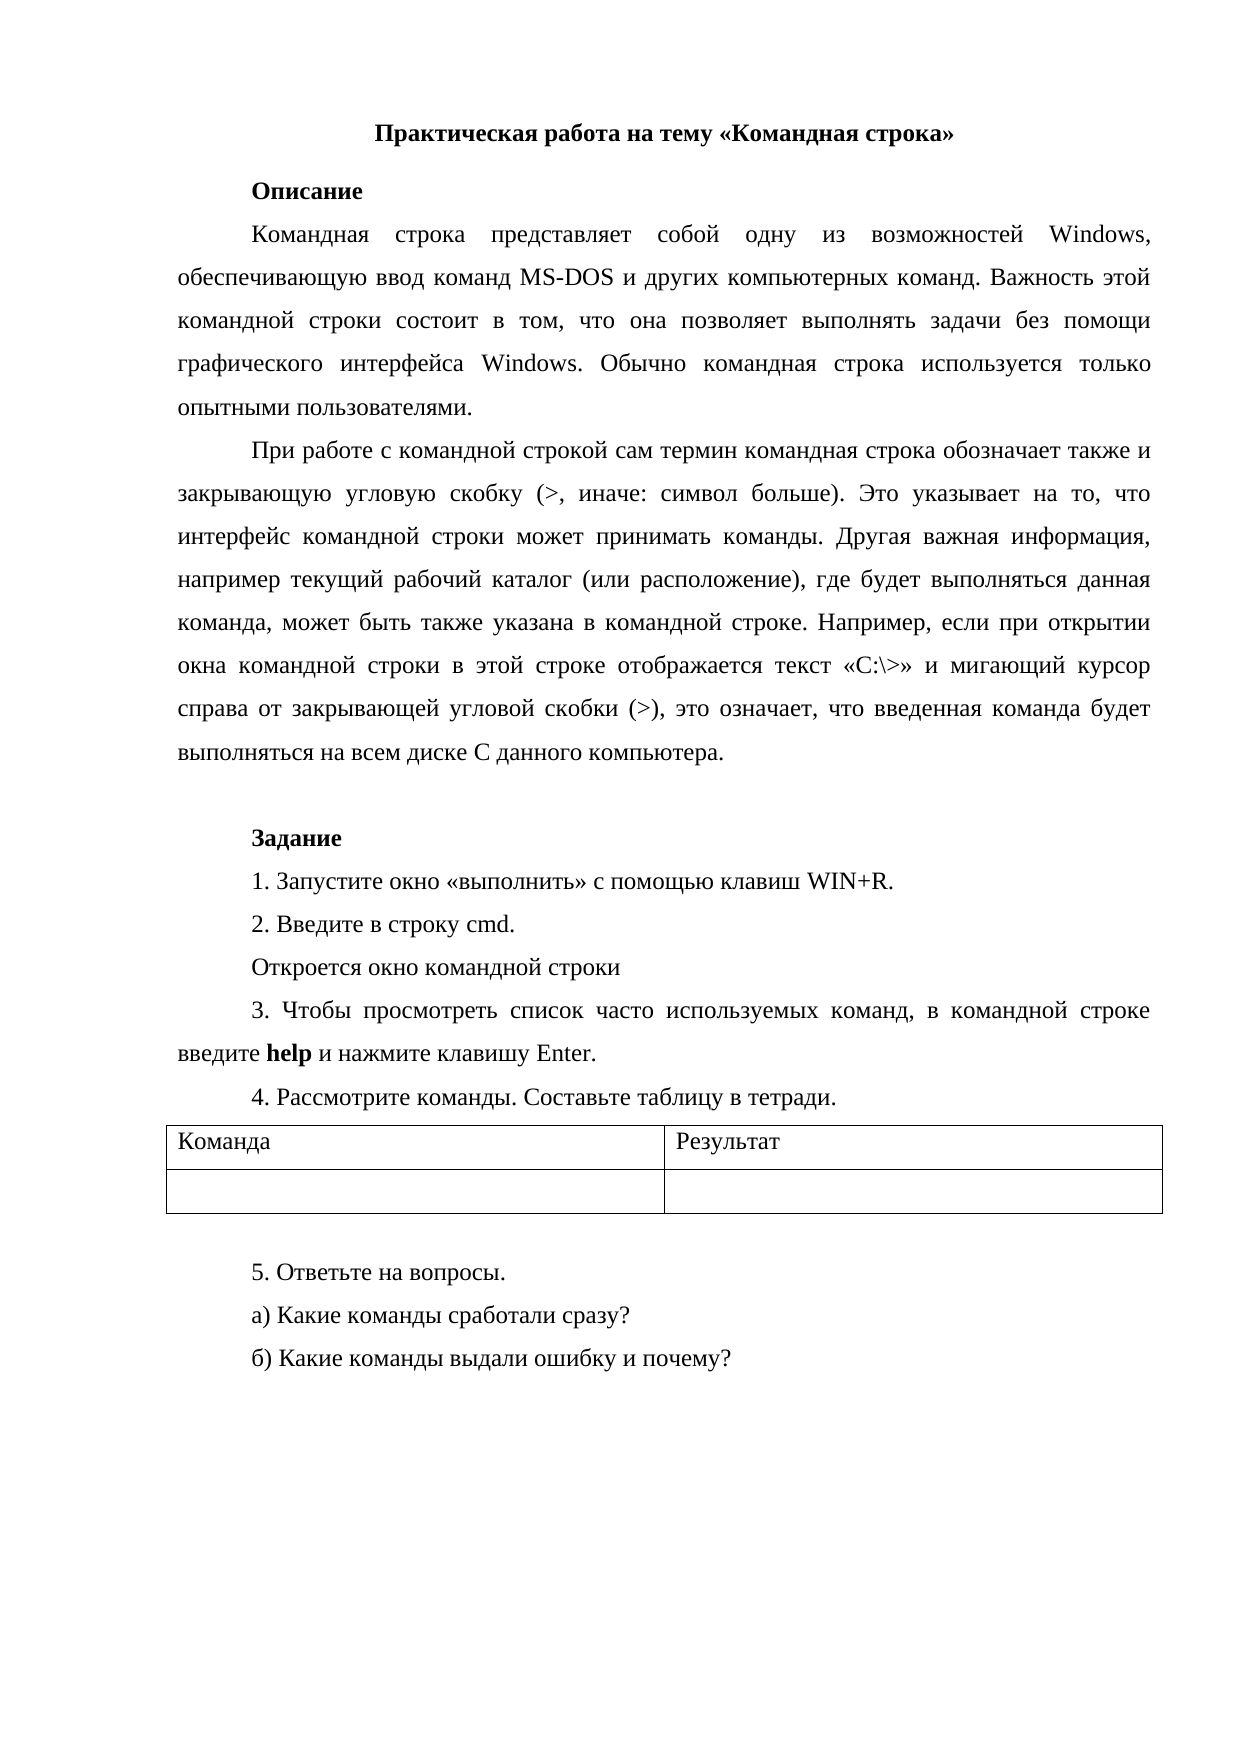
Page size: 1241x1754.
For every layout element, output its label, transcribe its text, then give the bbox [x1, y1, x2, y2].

text б) Какие команды выдали ошибку и почему? [177, 1343, 1152, 1372]
text Командная строка представляет собой одну из возможностей Windows, обеспечивающую ввод команд MS-DOS и других компьютерных команд. Важность этой командной строки состоит в том, что она позволяет выполнять задачи без помощи графического интерфейса Windows. Обычно командная строка используется только опытными пользователями. [177, 219, 1152, 420]
text Откроется окно командной строки [177, 952, 1152, 981]
table_header Команда [167, 1126, 664, 1169]
table_header Результат [665, 1126, 1162, 1169]
text 4. Рассмотрите команды. Составьте таблицу в тетради. [177, 1082, 1152, 1110]
text 1. Запустите окно «выполнить» с помощью клавиш WIN+R. [177, 866, 1152, 895]
text 3. Чтобы просмотреть список часто используемых команд, в командной строке введите help и нажмите клавишу Enter. [177, 995, 1152, 1067]
text 2. Введите в строку cmd. [177, 909, 1152, 938]
table_cell [665, 1170, 1162, 1213]
text При работе с командной строкой сам термин командная строка обозначает также и закрывающую угловую скобку (>, иначе: символ больше). Это указывает на то, что интерфейс командной строки может принимать команды. Другая важная информация, например текущий рабочий каталог (или расположение), где будет выполняться данная команда, может быть также указана в командной строке. Например, если при открытии окна командной строки в этой строке отображается текст «C:\>» и мигающий курсор справа от закрывающей угловой скобки (>), это означает, что введенная команда будет выполняться на всем диске С данного компьютера. [177, 435, 1152, 765]
text Практическая работа на тему «Командная строка» [177, 118, 1152, 147]
text Описание [177, 176, 1152, 205]
text Задание [177, 823, 1152, 852]
table_cell [167, 1170, 664, 1213]
text 5. Ответьте на вопросы. [177, 1257, 1152, 1286]
text а) Какие команды сработали сразу? [177, 1300, 1152, 1329]
